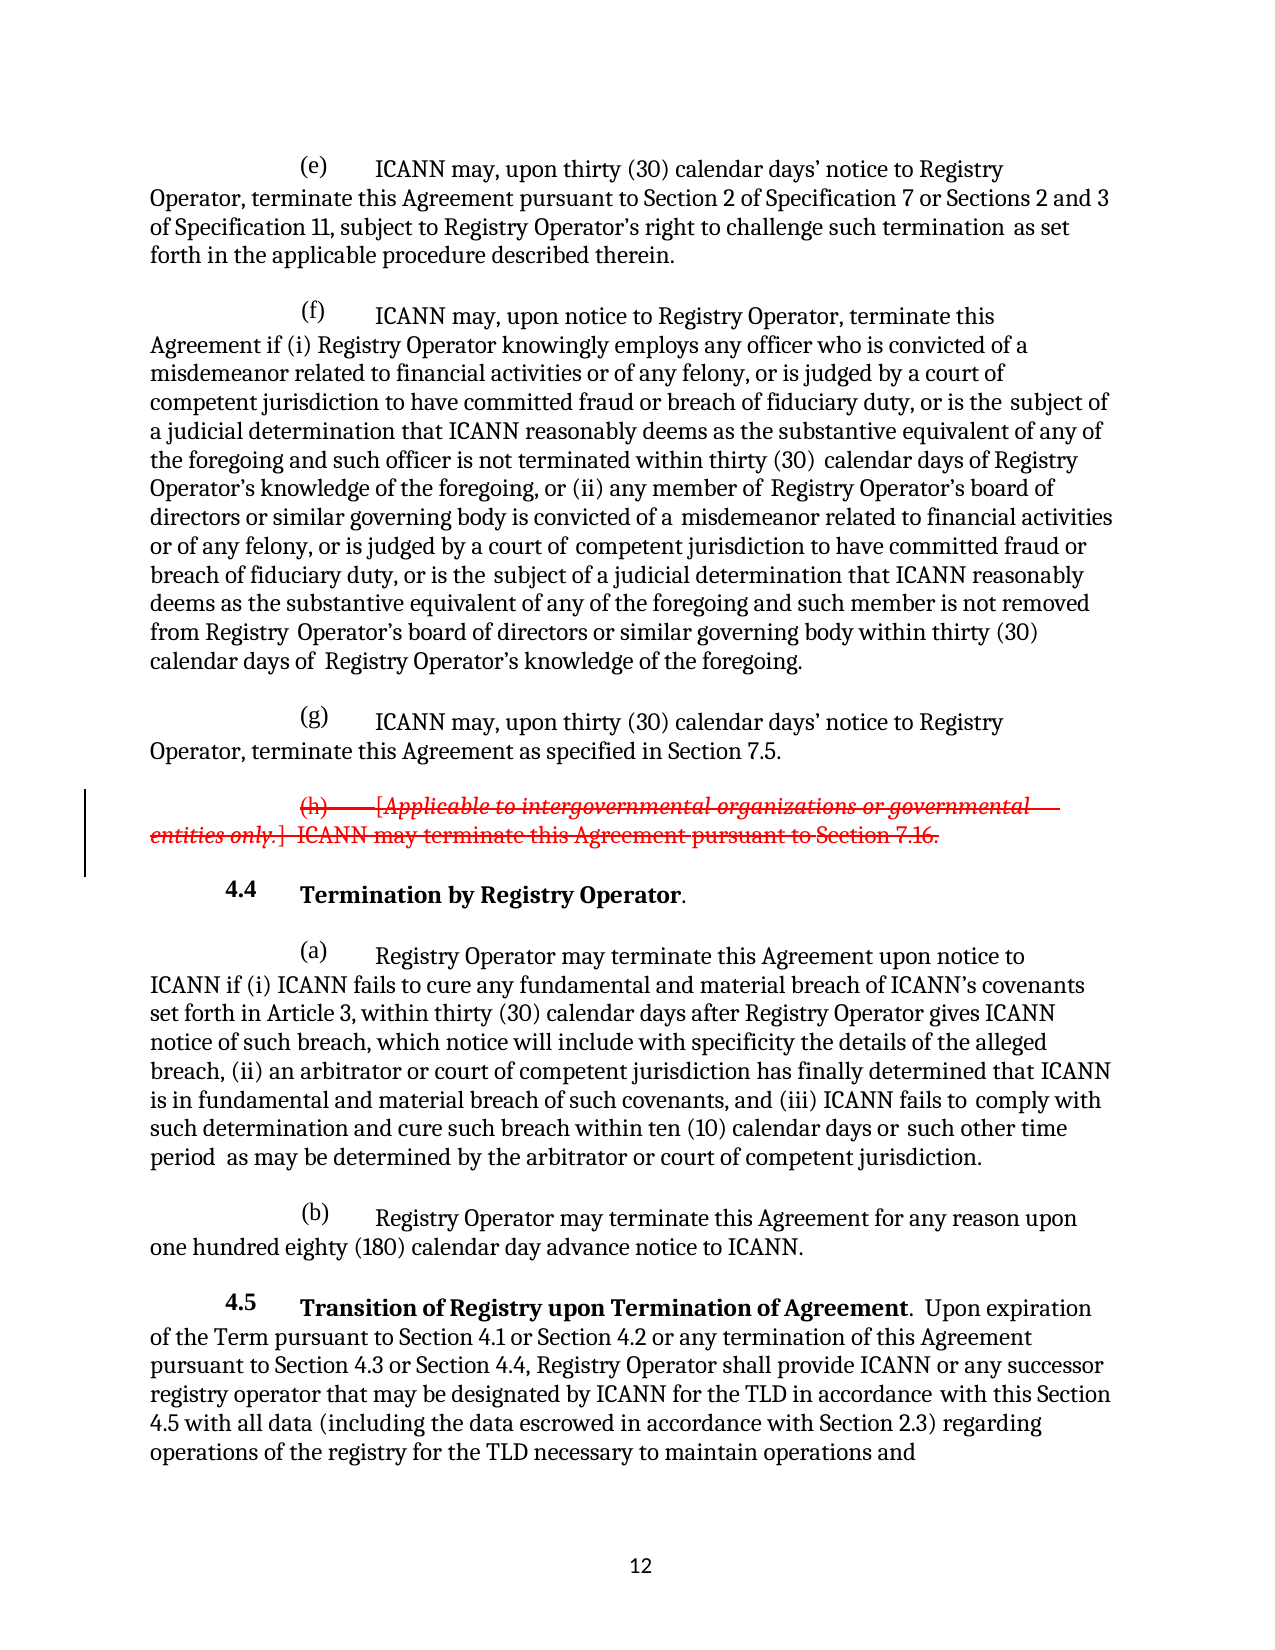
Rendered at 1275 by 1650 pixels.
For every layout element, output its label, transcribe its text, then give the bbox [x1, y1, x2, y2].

text (a) [73, 935, 327, 964]
text (h) [Applicable to intergovernmental organizations or governmental entities only.] ICANN may terminate this Agreement pursuant to Section 7.16. [150, 791, 1054, 849]
subtitle 4.5 [73, 1287, 256, 1316]
text one hundred eighty (180) calendar day advance notice to ICANN. [150, 1232, 1129, 1262]
text (g) [73, 701, 329, 729]
text Operator, terminate this Agreement as specified in Section 7.5. [150, 736, 1129, 766]
text (f) [73, 295, 325, 324]
text ICANN may, upon thirty (30) calendar days’ notice to Registry [375, 707, 1129, 736]
text (b) [73, 1197, 329, 1226]
text (e) [73, 151, 327, 179]
text Registry Operator may terminate this Agreement for any reason upon [375, 1204, 1129, 1232]
subtitle 4.4 [73, 874, 256, 903]
text Termination by Registry Operator. [300, 881, 1129, 910]
text of the Term pursuant to Section 4.1 or Section 4.2 or any termination of this Agreement pursuant to Section 4.3 or Section 4.4, Registry Operator shall provide ICANN or any successor registry operator that may be designated by ICANN for the TLD in accordance with this Section 4.5 with all data (including the data escrowed in accordance with Section 2.3) regarding operations of the registry for the TLD necessary to maintain operations and [150, 1322, 1123, 1466]
text ICANN may, upon notice to Registry Operator, terminate this [375, 302, 1129, 331]
text ICANN may, upon thirty (30) calendar days’ notice to Registry [375, 155, 1129, 184]
text ICANN if (i) ICANN fails to cure any fundamental and material breach of ICANN’s covenants set forth in Article 3, within thirty (30) calendar days after Registry Operator gives ICANN notice of such breach, which notice will include with specificity the details of the alleged breach, (ii) an arbitrator or court of competent jurisdiction has finally determined that ICANN is in fundamental and material breach of such covenants, and (iii) ICANN fails to comply with such determination and cure such breach within ten (10) calendar days or such other time period as may be determined by the arbitrator or court of competent jurisdiction. [150, 971, 1114, 1172]
text Operator, terminate this Agreement pursuant to Section 2 of Specification 7 or Sections 2 and 3 of Specification 11, subject to Registry Operator’s right to challenge such termination as set forth in the applicable procedure described therein. [150, 184, 1123, 270]
text Registry Operator may terminate this Agreement upon notice to [375, 942, 1129, 971]
text Transition of Registry upon Termination of Agreement. Upon expiration [300, 1294, 1129, 1322]
text Agreement if (i) Registry Operator knowingly employs any officer who is convicted of a misdemeanor related to financial activities or of any felony, or is judged by a court of competent jurisdiction to have committed fraud or breach of fiduciary duty, or is the subject of a judicial determination that ICANN reasonably deems as the substantive equivalent of any of the foregoing and such officer is not terminated within thirty (30) calendar days of Registry Operator’s knowledge of the foregoing, or (ii) any member of Registry Operator’s board of directors or similar governing body is convicted of a misdemeanor related to financial activities or of any felony, or is judged by a court of competent jurisdiction to have committed fraud or breach of fiduciary duty, or is the subject of a judicial determination that ICANN reasonably deems as the substantive equivalent of any of the foregoing and such member is not removed from Registry Operator’s board of directors or similar governing body within thirty (30) calendar days of Registry Operator’s knowledge of the foregoing. [150, 331, 1114, 676]
